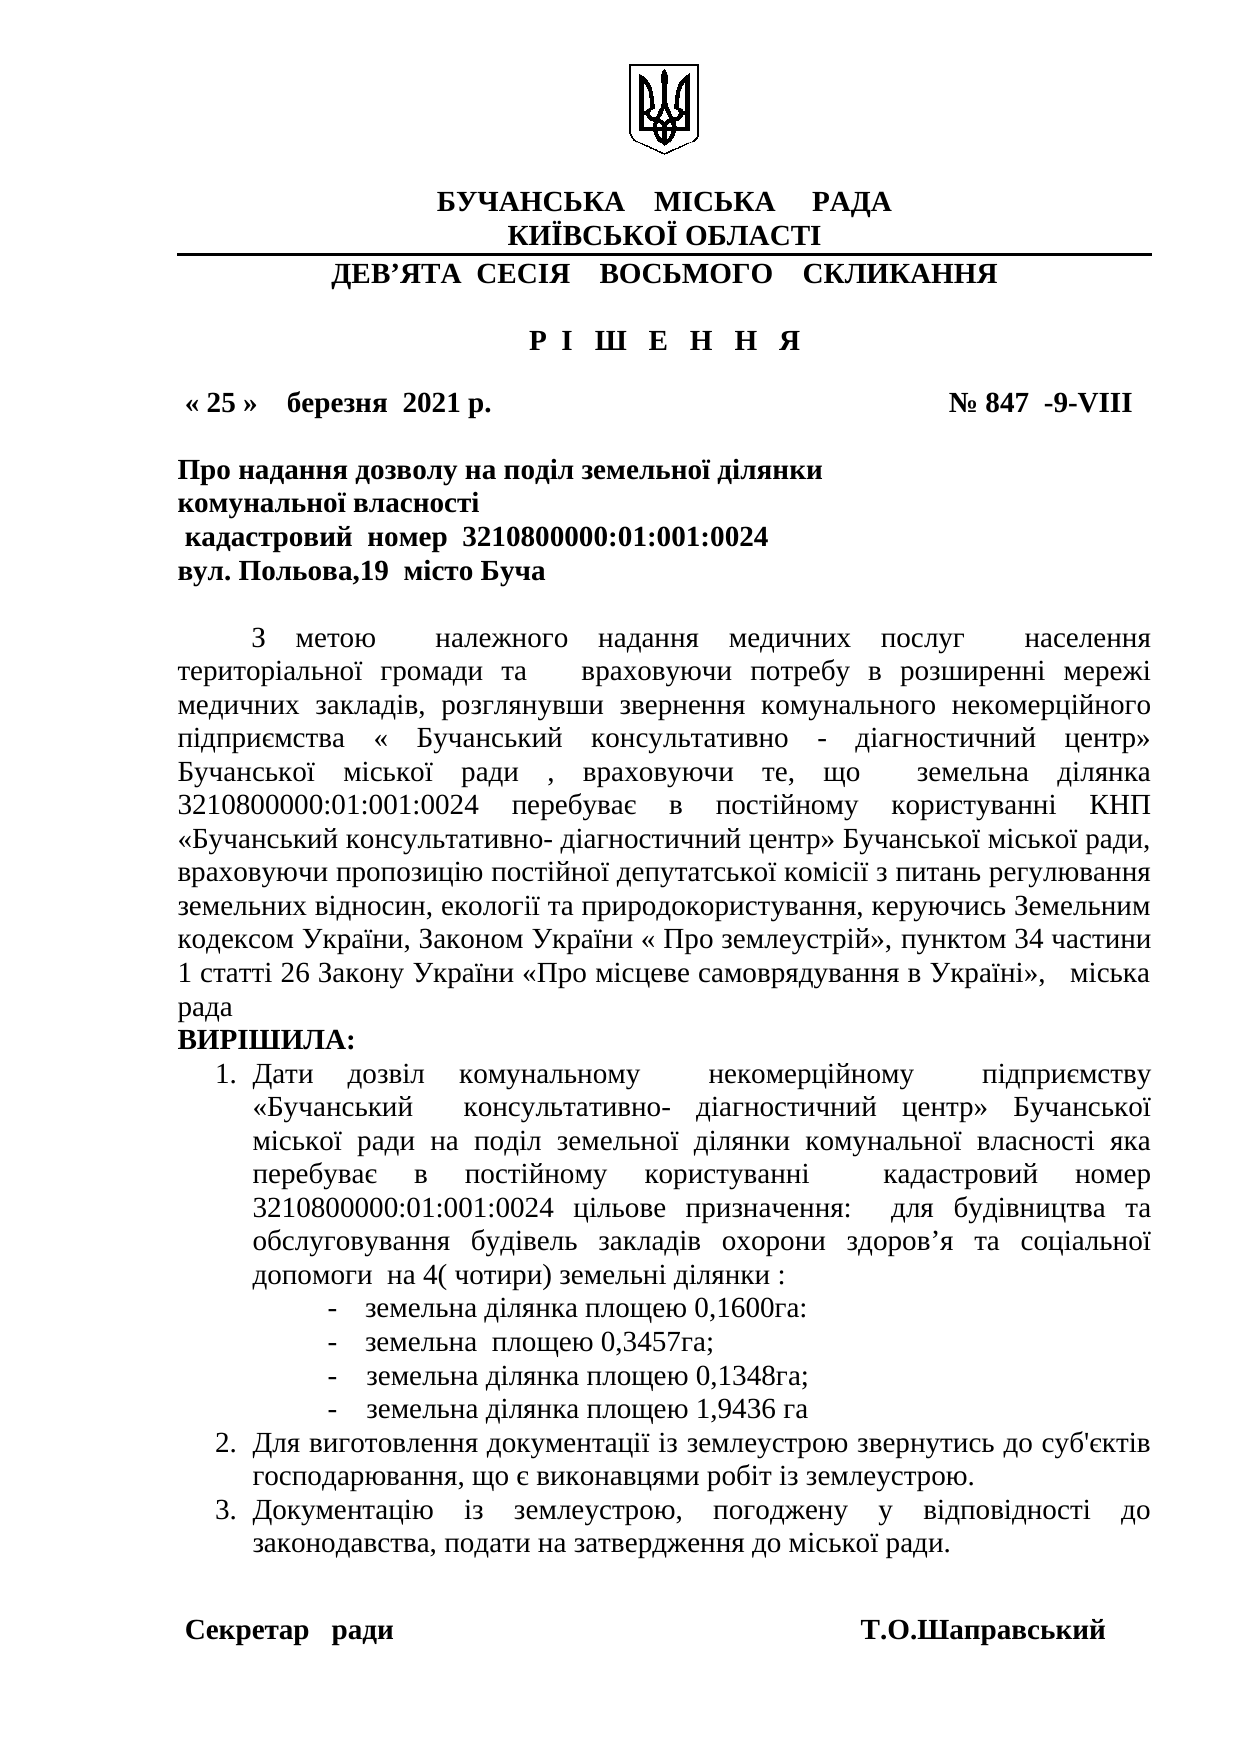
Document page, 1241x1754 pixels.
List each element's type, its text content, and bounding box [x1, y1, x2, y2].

list Документацію із землеустрою, погоджену у відповідності до законодавства, подати на затвердження до міської ради. [215, 1492, 1152, 1559]
list - земельна ділянка площею 0,1348га; [327, 1358, 1152, 1391]
list Дати дозвіл комунальному некомерційному підприємству «Бучанський консультативно- діагностичний центр» Бучанської міської ради на поділ земельної ділянки комунальної власності яка перебуває в постійному користуванні кадастровий номер 3210800000:01:001:0024 цільове призначення: для будівництва та обслуговування будівель закладів охорони здоров’я та соціальної допомоги на 4( чотири) земельні ділянки : [215, 1056, 1152, 1291]
text вул. Польова,19 місто Буча [177, 553, 1152, 586]
list - земельна ділянка площею 1,9436 га [327, 1391, 1152, 1425]
list земельна ділянка площею 0,1600га: [327, 1291, 1152, 1324]
list Для виготовлення документації із землеустрою звернутись до суб'єктів господарювання, що є виконавцями робіт із землеустрою. [215, 1425, 1152, 1492]
text ВИРІШИЛА: [177, 1022, 1152, 1056]
text БУЧАНСЬКА МІСЬКА РАДА [177, 184, 1152, 218]
text ДЕВ’ЯТА СЕСІЯ ВОСЬМОГО СКЛИКАННЯ [177, 256, 1152, 290]
text кадастровий номер 3210800000:01:001:0024 [177, 519, 1152, 553]
list земельна площею 0,3457га; [327, 1324, 1152, 1358]
text комунальної власності [177, 486, 1152, 519]
text Р І Ш Е Н Н Я [177, 323, 1152, 357]
text « 25 » березня 2021 р. № 847 -9-VIIІ [177, 385, 1152, 418]
text Секретар ради Т.О.Шаправський [177, 1612, 1152, 1646]
text Про надання дозволу на поділ земельної ділянки [177, 452, 1152, 486]
text КИЇВСЬКОЇ ОБЛАСТІ [177, 218, 1152, 253]
text З метою належного надання медичних послуг населення територіальної громади та враховуючи потребу в розширенні мережі медичних закладів, розглянувши звернення комунального некомерційного підприємства « Бучанський консультативно - діагностичний центр» Бучанської міської ради , враховуючи те, що земельна ділянка 3210800000:01:001:0024 перебуває в постійному користуванні КНП «Бучанський консультативно- діагностичний центр» Бучанської міської ради, враховуючи пропозицію постійної депутатської комісії з питань регулювання земельних відносин, екології та природокористування, керуючись Земельним кодексом України, Законом України « Про землеустрій», пунктом 34 частини 1 статті 26 Закону України «Про місцеве самоврядування в Україні», міська рада [177, 620, 1152, 1022]
